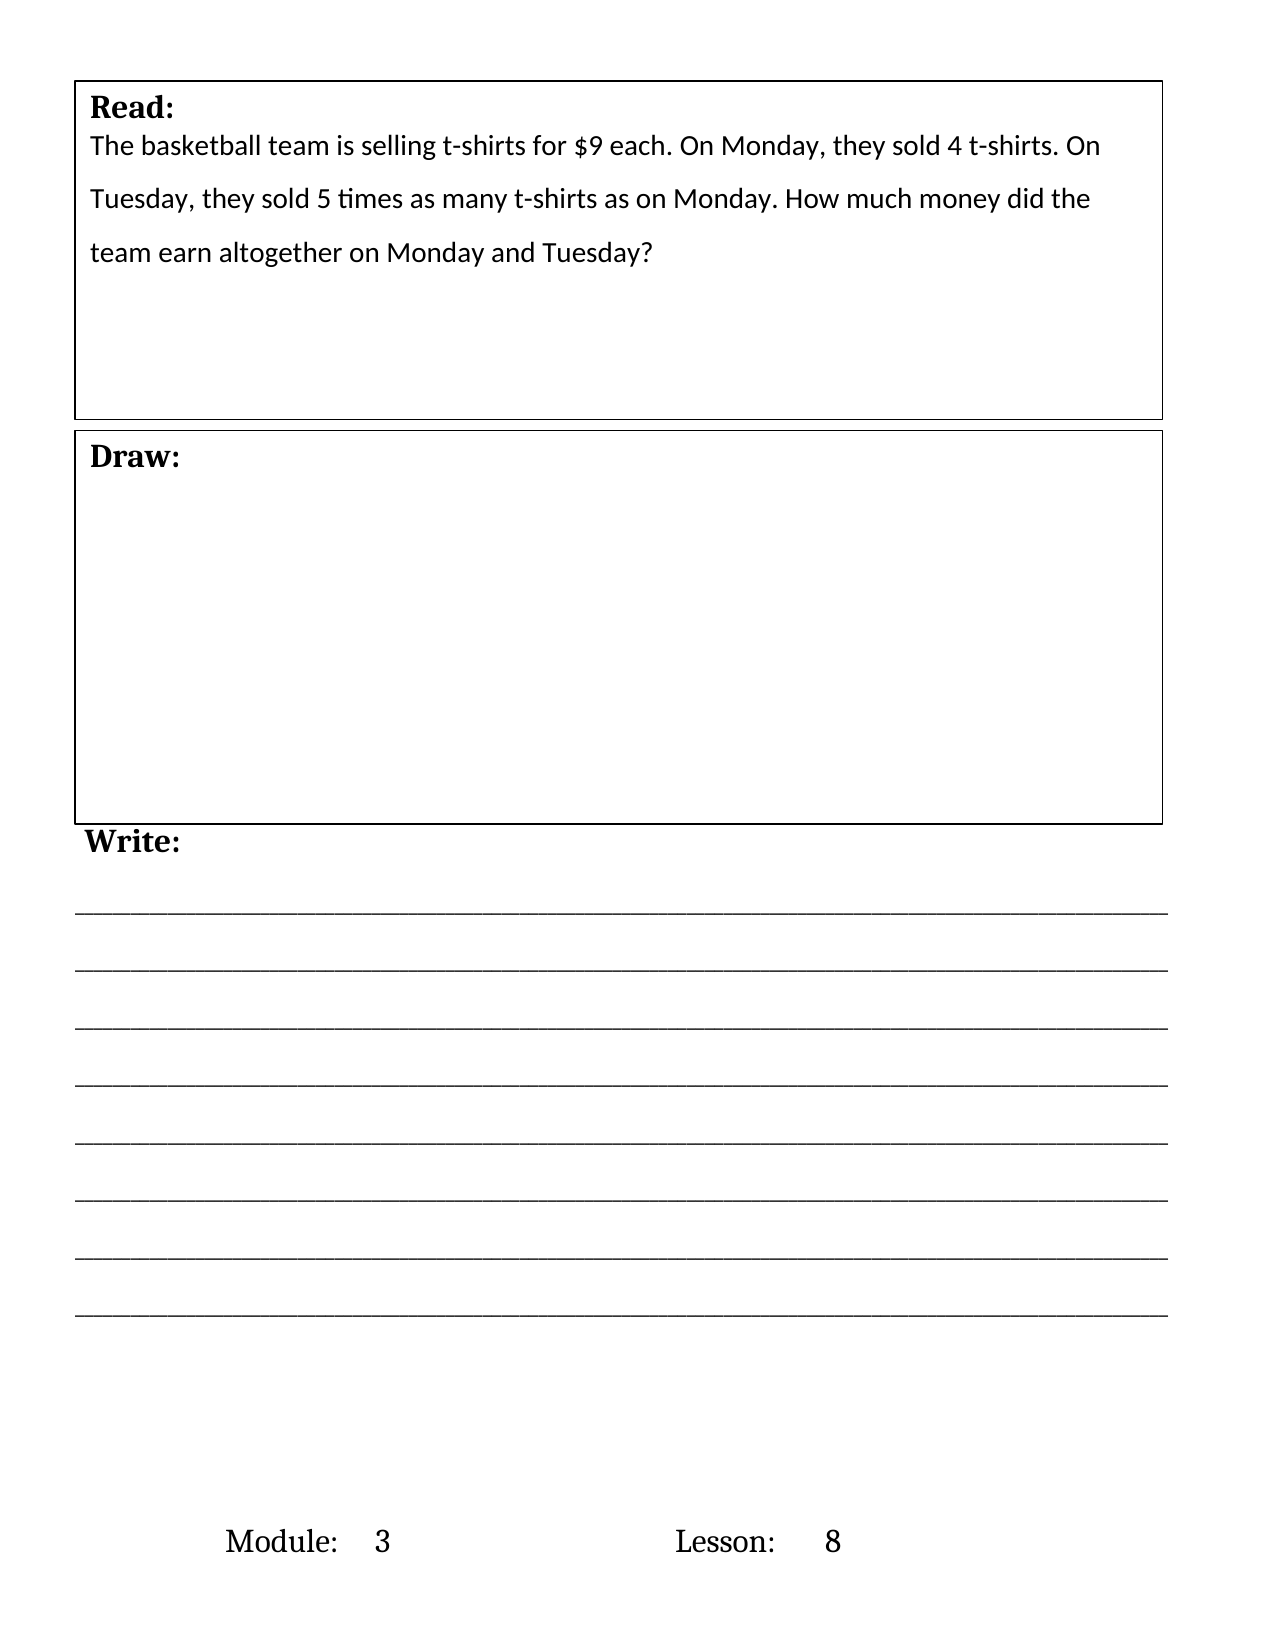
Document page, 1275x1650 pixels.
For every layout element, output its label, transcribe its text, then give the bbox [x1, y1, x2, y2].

text ______________________________________________________________________________________________________________________ [75, 1177, 1200, 1206]
text Write: [84, 822, 1200, 861]
text Module: 3 Lesson: 8 [75, 1522, 1200, 1560]
text ______________________________________________________________________________________________________________________ [75, 1004, 1200, 1033]
text ______________________________________________________________________________________________________________________ [75, 1062, 1200, 1091]
text ______________________________________________________________________________________________________________________ [75, 1292, 1200, 1321]
text ______________________________________________________________________________________________________________________ [75, 1234, 1200, 1263]
text ______________________________________________________________________________________________________________________ [75, 1119, 1200, 1148]
text ______________________________________________________________________________________________________________________ [75, 947, 1200, 976]
text ______________________________________________________________________________________________________________________ [75, 889, 1200, 918]
